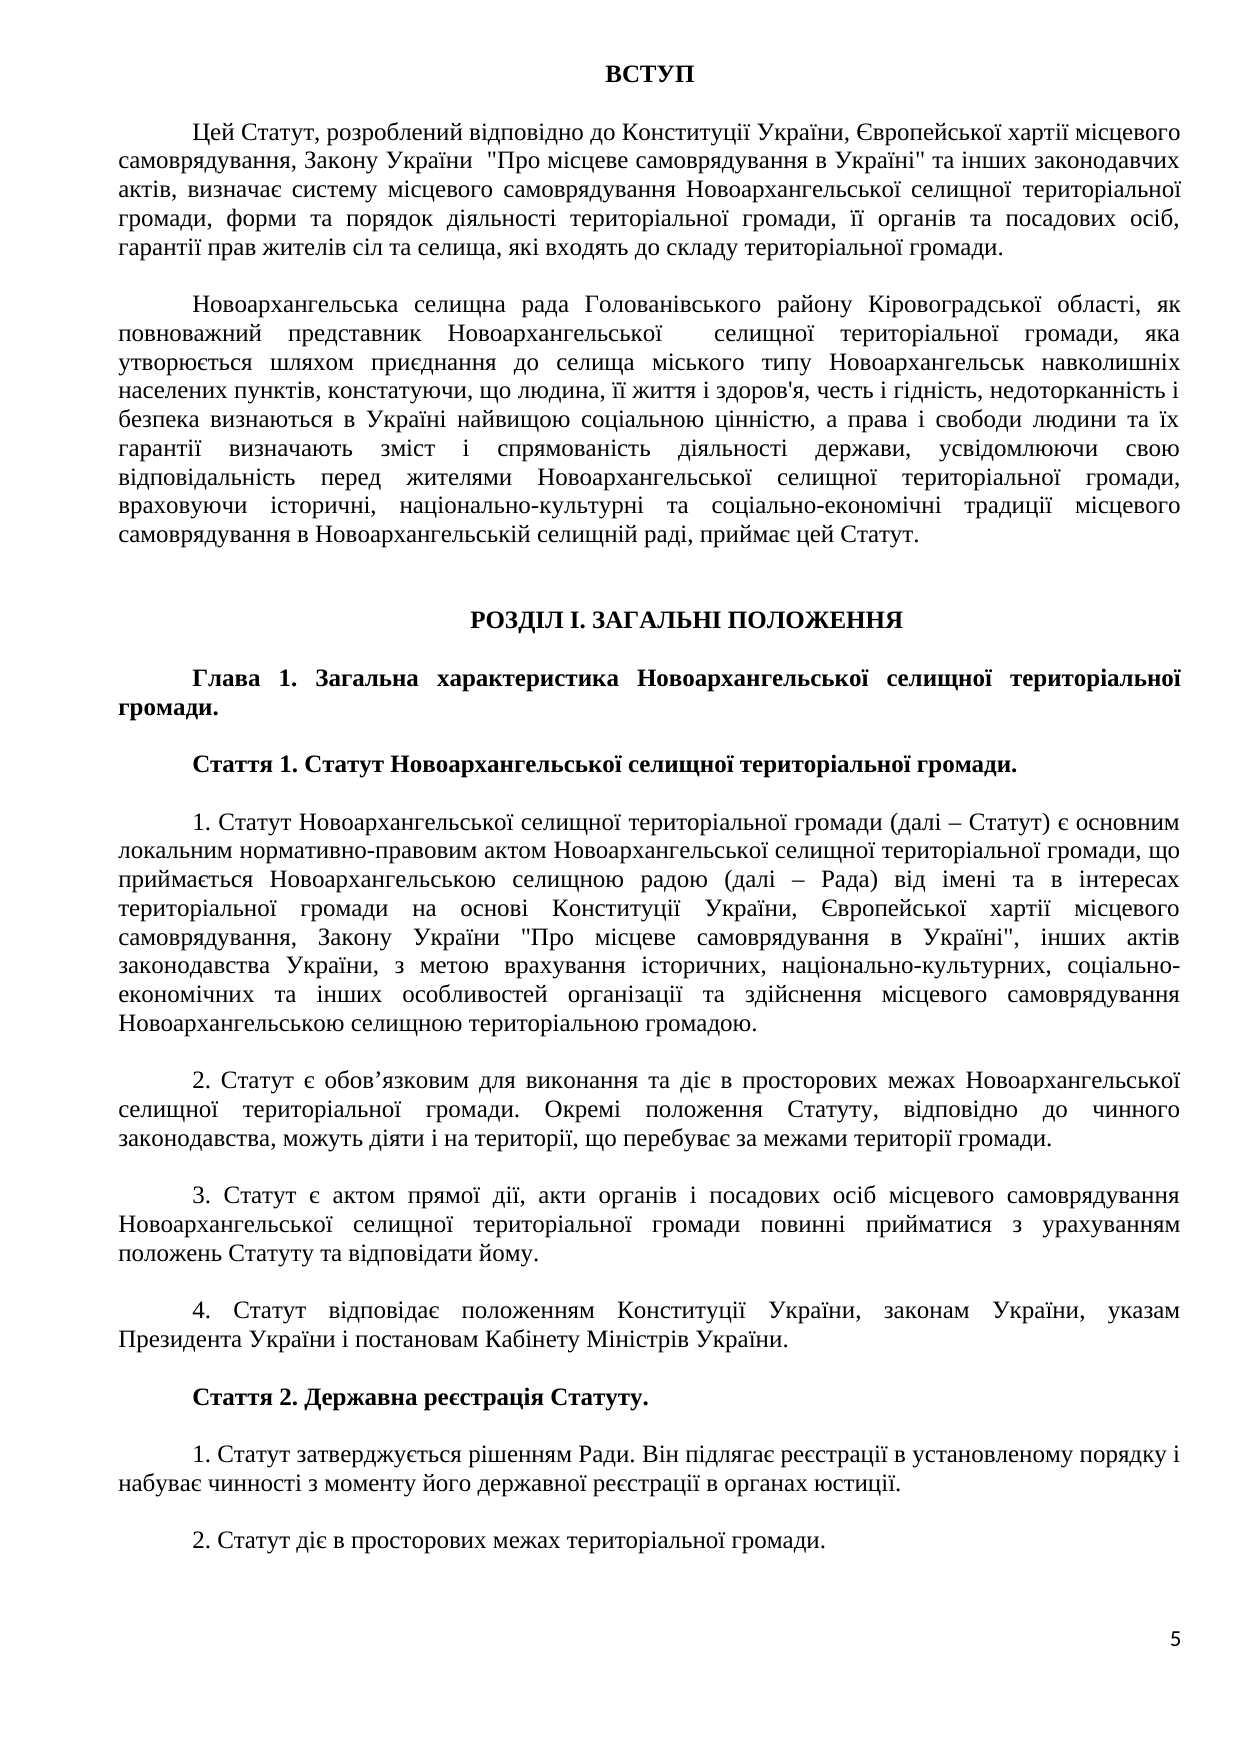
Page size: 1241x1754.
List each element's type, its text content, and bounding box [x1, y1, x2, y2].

text 2. Статут діє в просторових межах територіальної громади. [118, 1525, 1181, 1554]
text 1. Статут Новоархангельської селищної територіальної громади (далі – Статут) є основним локальним нормативно-правовим актом Новоархангельської селищної територіальної громади, що приймається Новоархангельською селищною радою (далі – Рада) від імені та в інтересах територіальної громади на основі Конституції України, Європейської хартії місцевого самоврядування, Закону України "Про місцеве самоврядування в Україні", інших актів законодавства України, з метою врахування історичних, національно-культурних, соціально-економічних та інших особливостей організації та здійснення місцевого самоврядування Новоархангельською селищною територіальною громадою. [118, 807, 1181, 1037]
text 4. Статут відповідає положенням Конституції України, законам України, указам Президента України і постановам Кабінету Міністрів України. [118, 1295, 1181, 1353]
text Новоархангельська селищна рада Голованівського району Кіровоградської області, як повноважний представник Новоархангельської селищної територіальної громади, яка утворюється шляхом приєднання до селища міського типу Новоархангельськ навколишніх населених пунктів, констатуючи, що людина, її життя і здоров'я, честь і гідність, недоторканність і безпека визнаються в Україні найвищою соціальною цінністю, а права і свободи людини та їх гарантії визначають зміст і спрямованість діяльності держави, усвідомлюючи свою відповідальність перед жителями Новоархангельської селищної територіальної громади, враховуючи історичні, національно-культурні та соціально-економічні традиції місцевого самоврядування в Новоархангельській селищній раді, приймає цей Статут. [118, 289, 1181, 548]
text 3. Статут є актом прямої дії, акти органів і посадових осіб місцевого самоврядування Новоархангельської селищної територіальної громади повинні прийматися з урахуванням положень Статуту та відповідати йому. [118, 1180, 1181, 1267]
text Глава 1. Загальна характеристика Новоархангельської селищної територіальної громади. [118, 663, 1181, 720]
text 2. Статут є обов’язковим для виконання та діє в просторових межах Новоархангельської селищної територіальної громади. Окремі положення Статуту, відповідно до чинного законодавства, можуть діяти і на території, що перебуває за межами території громади. [118, 1065, 1181, 1152]
text Цей Статут, розроблений відповідно до Конституції України, Європейської хартії місцевого самоврядування, Закону України "Про місцеве самоврядування в Україні" та інших законодавчих актів, визначає систему місцевого самоврядування Новоархангельської селищної територіальної громади, форми та порядок діяльності територіальної громади, її органів та посадових осіб, гарантії прав жителів сіл та селища, які входять до складу територіальної громади. [118, 117, 1181, 260]
text ВСТУП [118, 59, 1181, 88]
text Стаття 1. Статут Новоархангельської селищної територіальної громади. [118, 749, 1181, 778]
text 1. Статут затверджується рішенням Ради. Він підлягає реєстрації в установленому порядку і набуває чинності з моменту його державної реєстрації в органах юстиції. [118, 1439, 1181, 1497]
text Стаття 2. Державна реєстрація Статуту. [118, 1382, 1181, 1410]
text РОЗДІЛ І. ЗАГАЛЬНІ ПОЛОЖЕННЯ [118, 605, 1181, 634]
